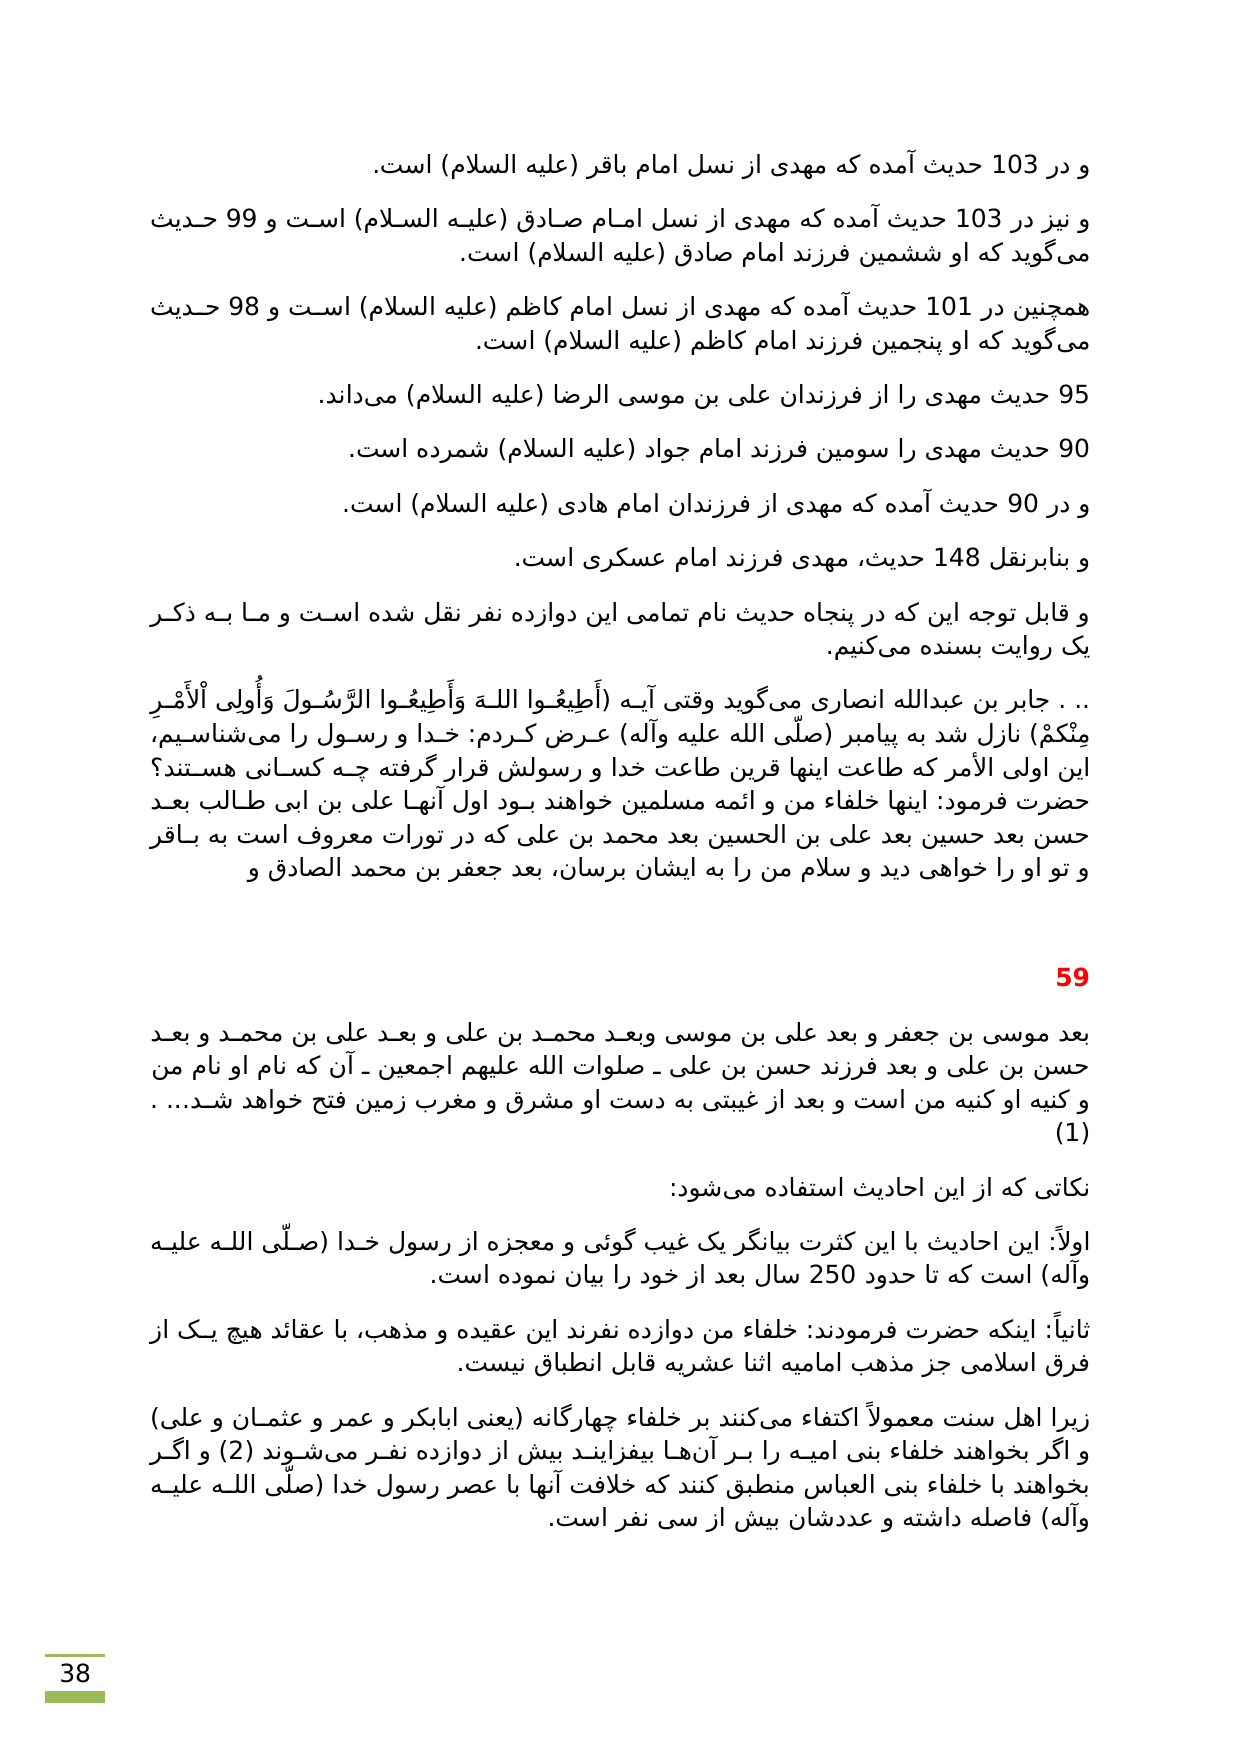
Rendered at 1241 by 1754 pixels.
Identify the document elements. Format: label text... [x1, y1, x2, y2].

text و در 103 حدیث آمده که مهدی از نسل امام باقر (علیه السلام) است. [150, 150, 1090, 179]
text بعد موسی بن جعفر و بعد علی بن موسی وبعد محمد بن علی و بعد علی بن محمد و بعد حسن بن علی و بعد فرزند حسن بن علی ـ صلوات الله علیهم اجمعین ـ آن که نام او نام من و کنیه او کنیه من است و بعد از غیبتی به دست او مشرق و مغرب زمین فتح خواهد شد... . (1) [150, 1018, 1090, 1148]
text نکاتی که از این احادیث استفاده می‌شود: [150, 1173, 1090, 1202]
text اولاً: این احادیث با این کثرت بیانگر یک غیب گوئی و معجزه از رسول خدا (صلّی الله علیه وآله) است که تا حدود 250 سال بعد از خود را بیان نموده است. [150, 1227, 1090, 1290]
text 90 حدیث مهدی را سومین فرزند امام جواد (علیه السلام) شمرده است. [150, 434, 1090, 464]
text 59 [150, 963, 1090, 993]
text و نیز در 103 حدیث آمده که مهدی از نسل امام صادق (علیه السلام) است و 99 حدیث می‌گوید که او ششمین فرزند امام صادق (علیه السلام) است. [150, 204, 1090, 267]
text و در 90 حدیث آمده که مهدی از فرزندان امام هادی (علیه السلام) است. [150, 489, 1090, 518]
text .. . جابر بن عبدالله انصاری می‌گوید وقتی آیه (أَطِیعُوا اللهَ وَأَطِیعُوا الرَّسُولَ وَأُولِی اْلأَمْرِ مِنْکمْ) نازل شد به پیامبر (صلّی الله علیه وآله) عرض کردم: خدا و رسول را می‌شناسیم، این اولی الأمر که طاعت اینها قرین طاعت خدا و رسولش قرار گرفته چه کسانی هستند؟ حضرت فرمود: اینها خلفاء من و ائمه مسلمین خواهند بود اول آنها علی بن ابی طالب بعد حسن بعد حسین بعد علی بن الحسین بعد محمد بن علی که در تورات معروف است به باقر و تو او را خواهی دید و سلام من را به ایشان برسان، بعد جعفر بن محمد الصادق و [150, 686, 1090, 882]
text و قابل توجه این که در پنجاه حدیث نام تمامی این دوازده نفر نقل شده است و ما به ذکر یک روایت بسنده می‌کنیم. [150, 598, 1090, 660]
text 95 حدیث مهدی را از فرزندان علی بن موسی الرضا (علیه السلام) می‌داند. [150, 380, 1090, 409]
text همچنین در 101 حدیث آمده که مهدی از نسل امام کاظم (علیه السلام) است و 98 حدیث می‌گوید که او پنجمین فرزند امام کاظم (علیه السلام) است. [150, 292, 1090, 355]
text زیرا اهل سنت معمولاً اکتفاء می‌کنند بر خلفاء چهارگانه (یعنی ابابکر و عمر و عثمان و علی) و اگر بخواهند خلفاء بنی امیه را بر آن‌ها بیفزایند بیش از دوازده نفر می‌شوند (2) و اگر بخواهند با خلفاء بنی العباس منطبق کنند که خلافت آنها با عصر رسول خدا (صلّی الله علیه وآله) فاصله داشته و عددشان بیش از سی نفر است. [150, 1403, 1090, 1533]
text و بنابرنقل 148 حدیث، مهدی فرزند امام عسکری است. [150, 543, 1090, 572]
text ثانیاً: اینکه حضرت فرمودند: خلفاء من دوازده نفرند این عقیده و مذهب، با عقائد هیچ یک از فرق اسلامی جز مذهب امامیه اثنا عشریه قابل انطباق نیست. [150, 1315, 1090, 1378]
